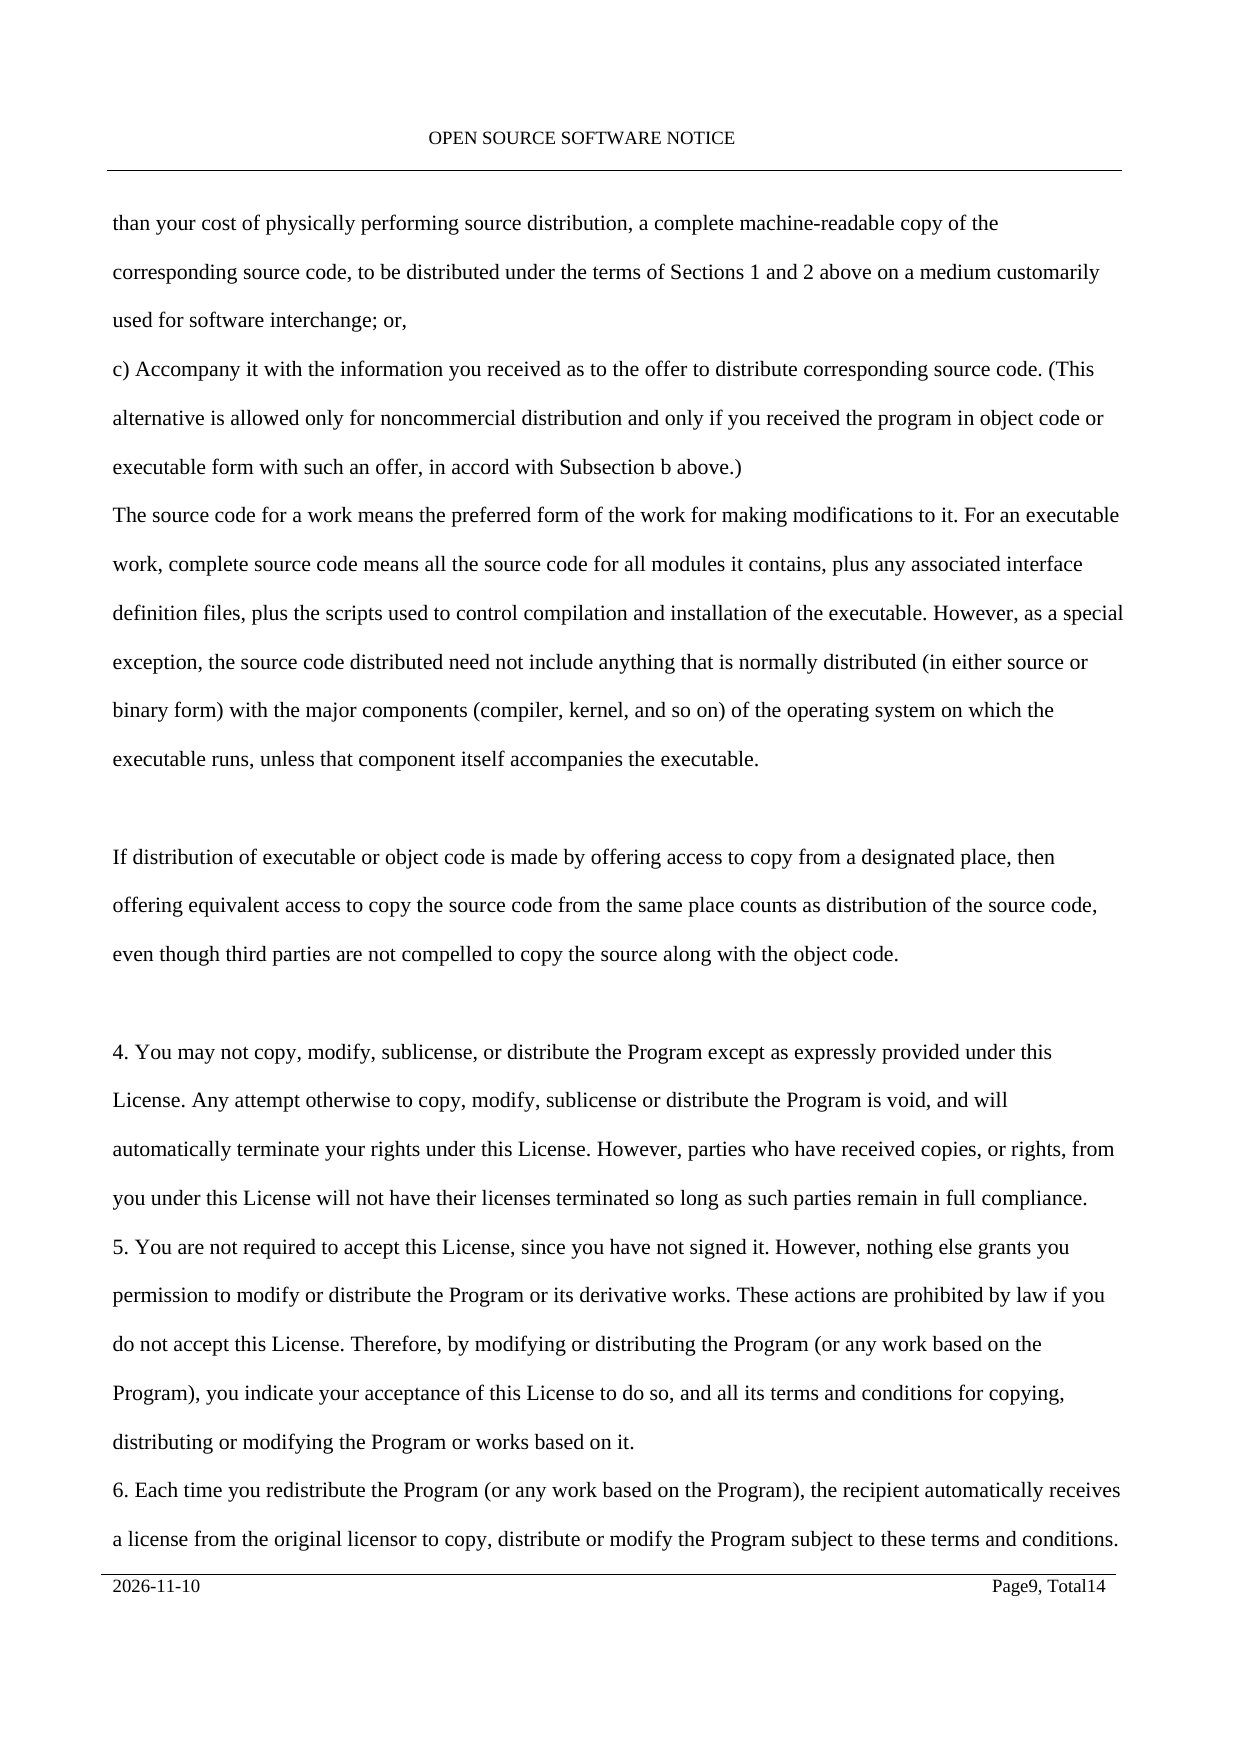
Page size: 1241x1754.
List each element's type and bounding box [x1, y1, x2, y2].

text [112, 206, 1128, 1555]
